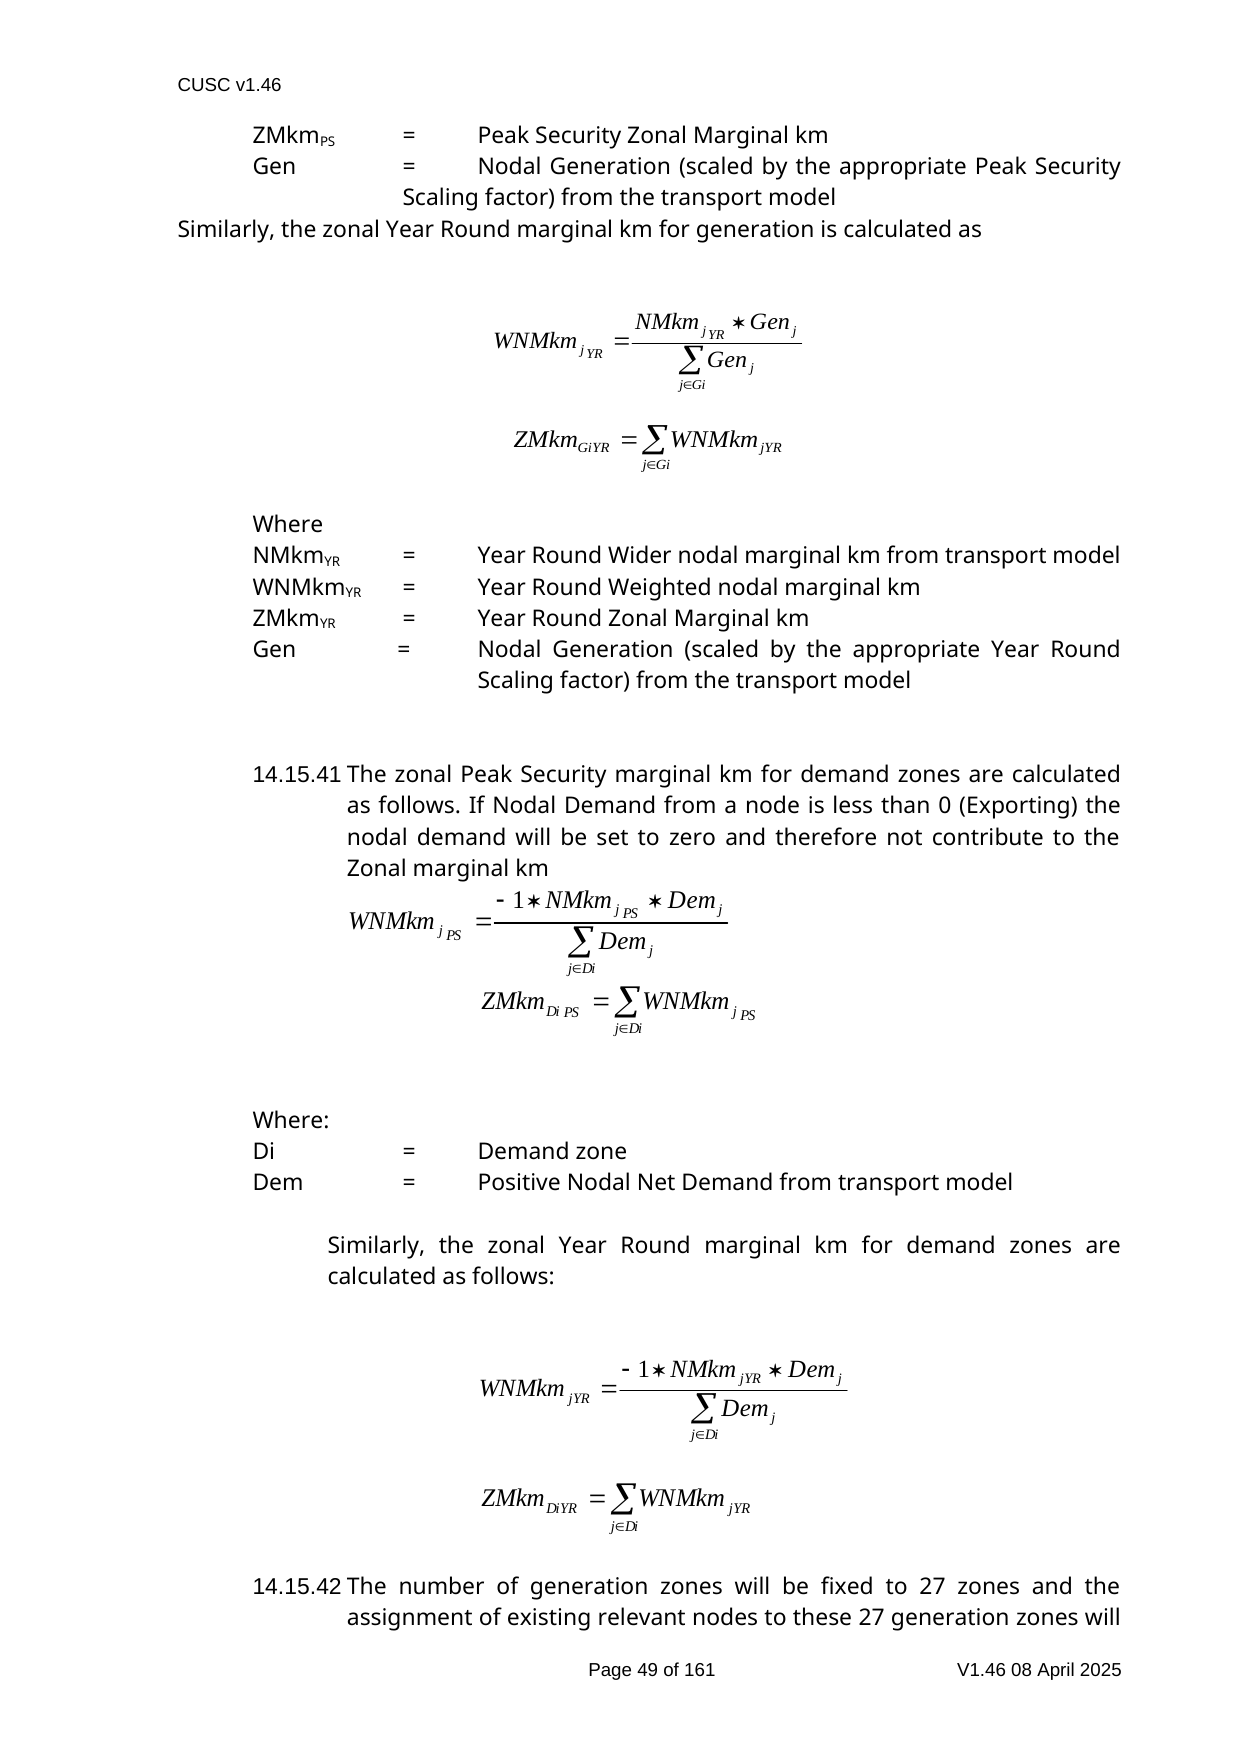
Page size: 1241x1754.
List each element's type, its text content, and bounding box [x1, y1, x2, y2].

text Where [177, 508, 1121, 539]
text Gen = Nodal Generation (scaled by the appropriate Peak Security Scaling factor) from the transport model [252, 150, 1121, 212]
text Dem = Positive Nodal Net Demand from transport model [177, 1166, 1121, 1197]
text Similarly, the zonal Year Round marginal km for generation is calculated as [177, 212, 1121, 244]
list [252, 1570, 1121, 1632]
text Where: [177, 1104, 1121, 1135]
text ZMkmYR = Year Round Zonal Marginal km [177, 602, 1121, 633]
text ZMkmPS = Peak Security Zonal Marginal km [177, 119, 1121, 150]
text Similarly, the zonal Year Round marginal km for demand zones are calculated as follows: [327, 1229, 1121, 1291]
text NMkmYR = Year Round Wider nodal marginal km from transport model [252, 539, 1121, 570]
text WNMkmYR = Year Round Weighted nodal marginal km [177, 570, 1121, 602]
list The zonal Peak Security marginal km for demand zones are calculated as follows. If Nodal Demand from a node is less than 0 (Exporting) the nodal demand will be set to zero and therefore not contribute to the Zonal marginal km [252, 758, 1121, 883]
text Di = Demand zone [177, 1135, 1121, 1166]
text Gen = Nodal Generation (scaled by the appropriate Year Round Scaling factor) from the transport model [252, 633, 1121, 695]
